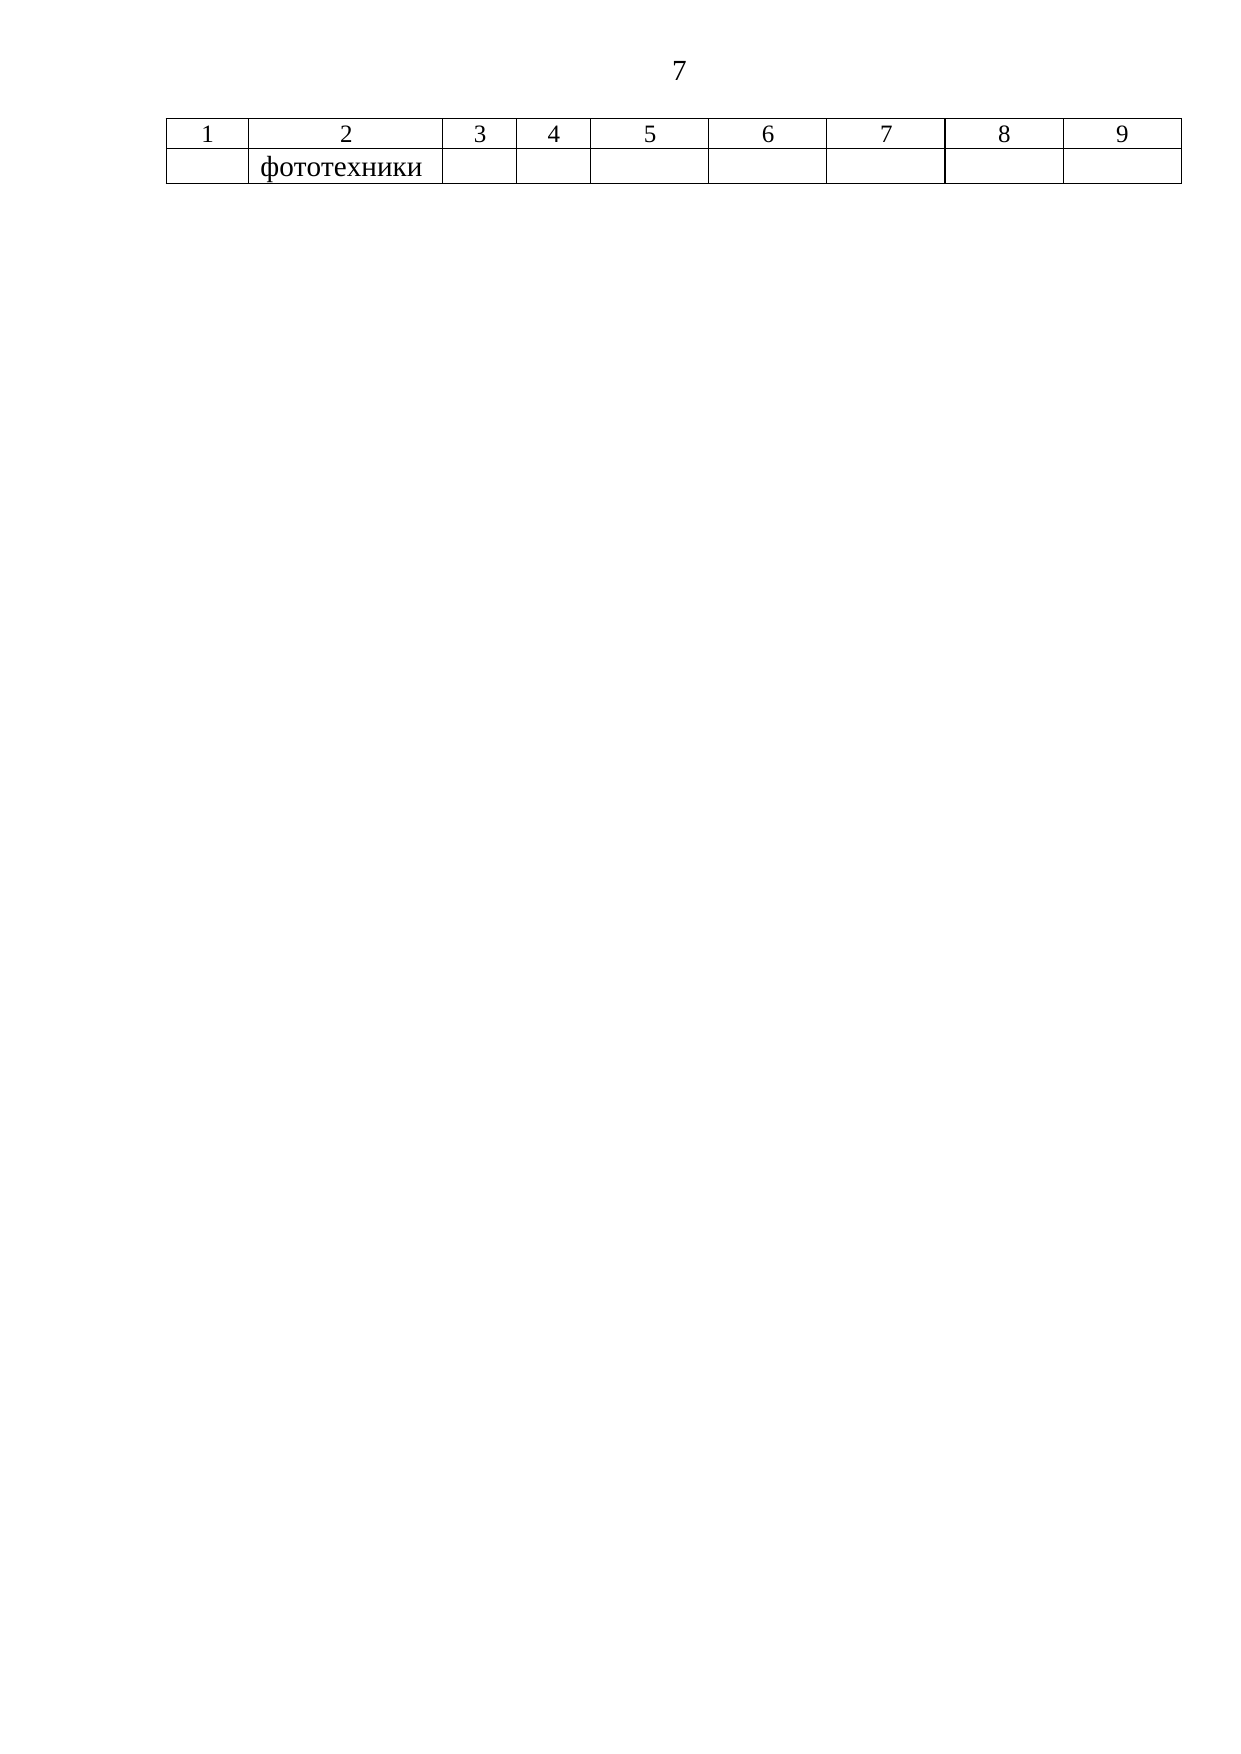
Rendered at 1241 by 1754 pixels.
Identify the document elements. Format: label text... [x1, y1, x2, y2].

table_cell 0 [946, 149, 1063, 182]
table_cell 3 [517, 149, 590, 182]
table_cell 1.1.3 [167, 149, 248, 182]
table_header 5 [591, 119, 708, 148]
table_header 7 [827, 119, 944, 148]
table_header 4 [517, 119, 590, 148]
table_cell 14 [827, 149, 944, 182]
table_header 3 [443, 119, 516, 148]
table_header 6 [709, 119, 826, 148]
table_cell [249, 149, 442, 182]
table_cell 0 [591, 149, 708, 182]
table_cell шт. [443, 149, 516, 182]
table_header 2 [249, 119, 442, 148]
table_header 1 [167, 119, 248, 148]
table_header 8 [946, 119, 1063, 148]
table_cell 0 [709, 149, 826, 182]
table_header 9 [1064, 119, 1181, 148]
table_cell 0 [1064, 149, 1181, 182]
